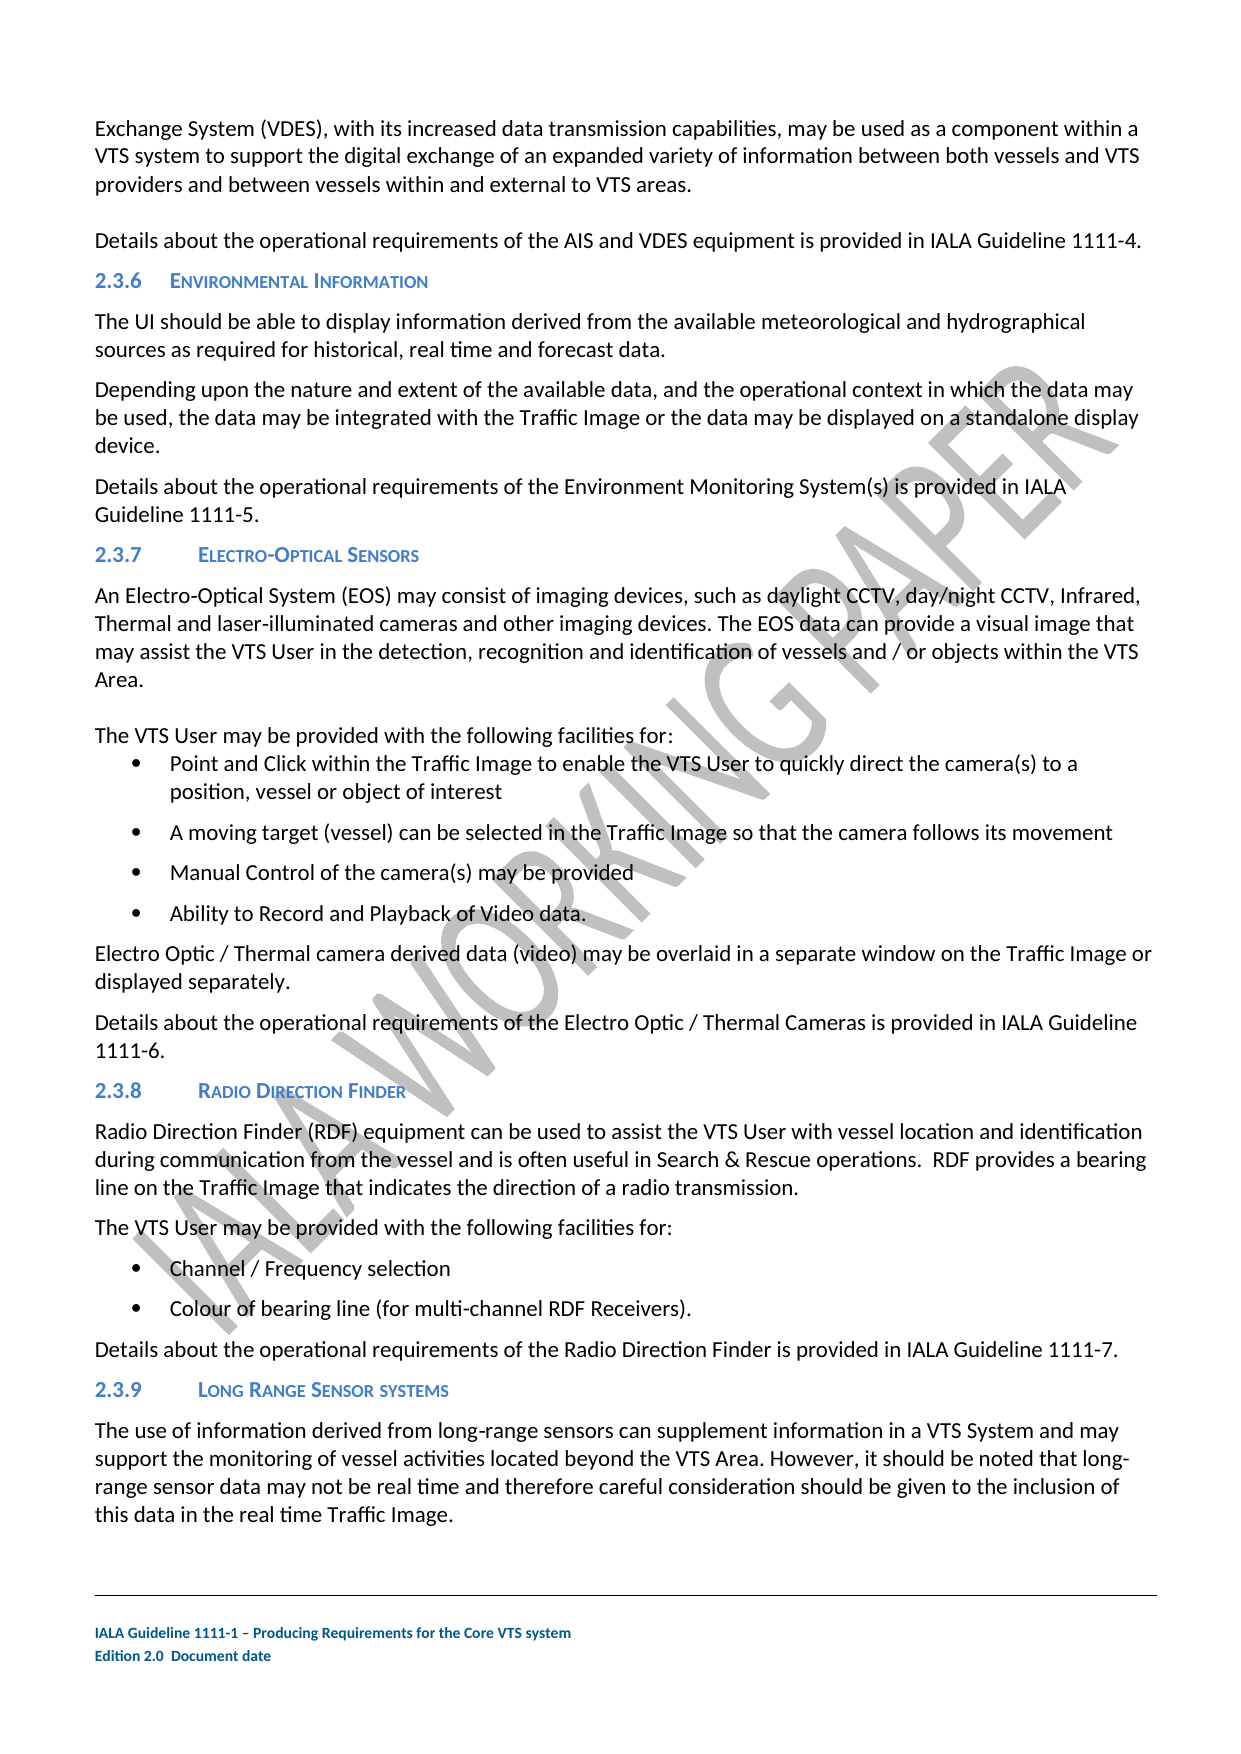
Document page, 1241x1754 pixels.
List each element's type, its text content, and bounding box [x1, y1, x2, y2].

subtitle Radio Direction Finder [94, 1076, 1069, 1104]
text Details about the operational requirements of the AIS and VDES equipment is provided in IALA Guideline 1111-4. [94, 226, 1157, 254]
text Electro Optic / Thermal camera derived data (video) may be overlaid in a separate window on the Traffic Image or displayed separately. [94, 939, 1157, 995]
text Radio Direction Finder (RDF) equipment can be used to assist the VTS User with vessel location and identification during communication from the vessel and is often useful in Search & Rescue operations. RDF provides a bearing line on the Traffic Image that indicates the direction of a radio transmission. [94, 1117, 1157, 1201]
list Colour of bearing line (for multi-channel RDF Receivers). [132, 1294, 1157, 1322]
list A moving target (vessel) can be selected in the Traffic Image so that the camera follows its movement [132, 818, 1157, 846]
text Depending upon the nature and extent of the available data, and the operational context in which the data may be used, the data may be integrated with the Traffic Image or the data may be displayed on a standalone display device. [94, 375, 1157, 459]
list Channel / Frequency selection [132, 1254, 1157, 1282]
text The VTS User may be provided with the following facilities for: [94, 1213, 1157, 1241]
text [94, 114, 1157, 198]
text An Electro‐Optical System (EOS) may consist of imaging devices, such as daylight CCTV, day/night CCTV, Infrared, Thermal and laser‐illuminated cameras and other imaging devices. The EOS data can provide a visual image that may assist the VTS User in the detection, recognition and identification of vessels and / or objects within the VTS Area. [94, 581, 1157, 693]
list Manual Control of the camera(s) may be provided [132, 858, 1157, 886]
text Details about the operational requirements of the Radio Direction Finder is provided in IALA Guideline 1111-7. [94, 1335, 1157, 1363]
text Details about the operational requirements of the Environment Monitoring System(s) is provided in IALA Guideline 1111-5. [94, 472, 1157, 528]
subtitle Electro-Optical Sensors [94, 540, 1069, 568]
text Details about the operational requirements of the Electro Optic / Thermal Cameras is provided in IALA Guideline 1111-6. [94, 1008, 1157, 1064]
text The VTS User may be provided with the following facilities for: [94, 721, 1157, 749]
list Point and Click within the Traffic Image to enable the VTS User to quickly direct the camera(s) to a position, vessel or object of interest [132, 749, 1157, 805]
text The UI should be able to display information derived from the available meteorological and hydrographical sources as required for historical, real time and forecast data. [94, 307, 1157, 363]
subtitle Environmental Information [94, 266, 1157, 294]
text The use of information derived from long‐range sensors can supplement information in a VTS System and may support the monitoring of vessel activities located beyond the VTS Area. However, it should be noted that long-range sensor data may not be real time and therefore careful consideration should be given to the inclusion of this data in the real time Traffic Image. [94, 1416, 1157, 1528]
subtitle Long Range Sensor systems [94, 1375, 1069, 1403]
list Ability to Record and Playback of Video data. [132, 899, 1157, 927]
